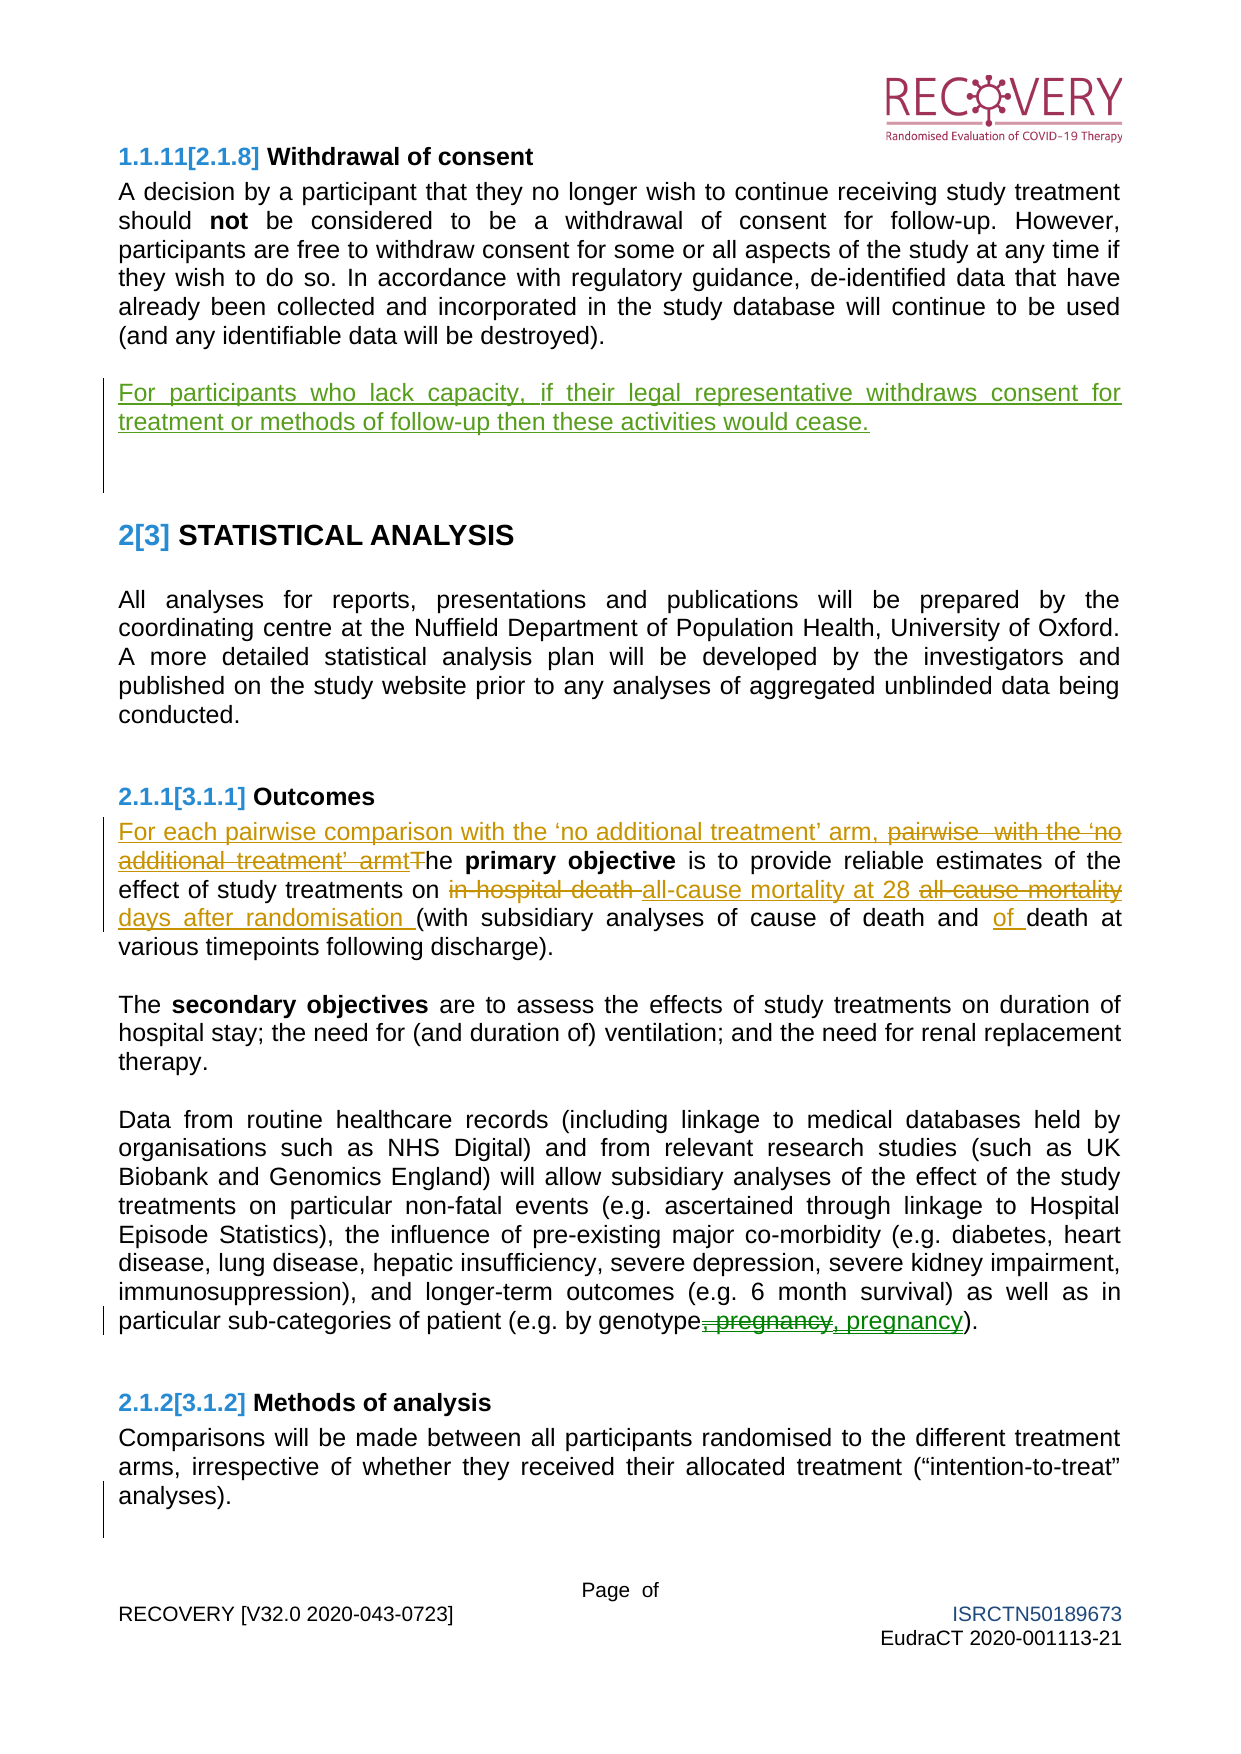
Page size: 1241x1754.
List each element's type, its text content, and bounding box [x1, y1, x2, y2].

subtitle Outcomes [118, 782, 1122, 811]
subtitle Withdrawal of consent [118, 142, 1122, 171]
picture [886, 75, 1123, 143]
text A decision by a participant that they no longer wish to continue receiving study treatment should not be considered to be a withdrawal of consent for follow-up. However, participants are free to withdraw consent for some or all aspects of the study at any time if they wish to do so. In accordance with regulatory guidance, de-identified data that have already been collected and incorporated in the study database will continue to be used (and any identifiable data will be destroyed). [118, 177, 1122, 350]
text he primary objective is to provide reliable estimates of the effect of study treatments on (with subsidiary analyses of cause of death and death at various timepoints following discharge). [118, 843, 1122, 961]
text he primary objective is to provide reliable estimates of the effect of study treatments on (with subsidiary analyses of cause of death and death at various timepoints following discharge). [118, 817, 1122, 842]
text All analyses for reports, presentations and publications will be prepared by the coordinating centre at the Nuffield Department of Population Health, University of Oxford. A more detailed statistical analysis plan will be developed by the investigators and published on the study website prior to any analyses of aggregated unblinded data being conducted. [118, 584, 1122, 728]
subtitle Statistical analysis [118, 518, 1122, 552]
text The secondary objectives are to assess the effects of study treatments on duration of hospital stay; the need for (and duration of) ventilation; and the need for renal replacement therapy. [118, 989, 1122, 1076]
text Data from routine healthcare records (including linkage to medical databases held by organisations such as NHS Digital) and from relevant research studies (such as UK Biobank and Genomics England) will allow subsidiary analyses of the effect of the study treatments on particular non-fatal events (e.g. ascertained through linkage to Hospital Episode Statistics), the influence of pre-existing major co-morbidity (e.g. diabetes, heart disease, lung disease, hepatic insufficiency, severe depression, severe kidney impairment, immunosuppression), and longer-term outcomes (e.g. 6 month survival) as well as in particular sub-categories of patient (e.g. by genotype). [118, 1104, 1122, 1334]
subtitle Methods of analysis [118, 1388, 1122, 1417]
text Comparisons will be made between all participants randomised to the different treatment arms, irrespective of whether they received their allocated treatment (“intention-to-treat” analyses). [118, 1423, 1122, 1509]
